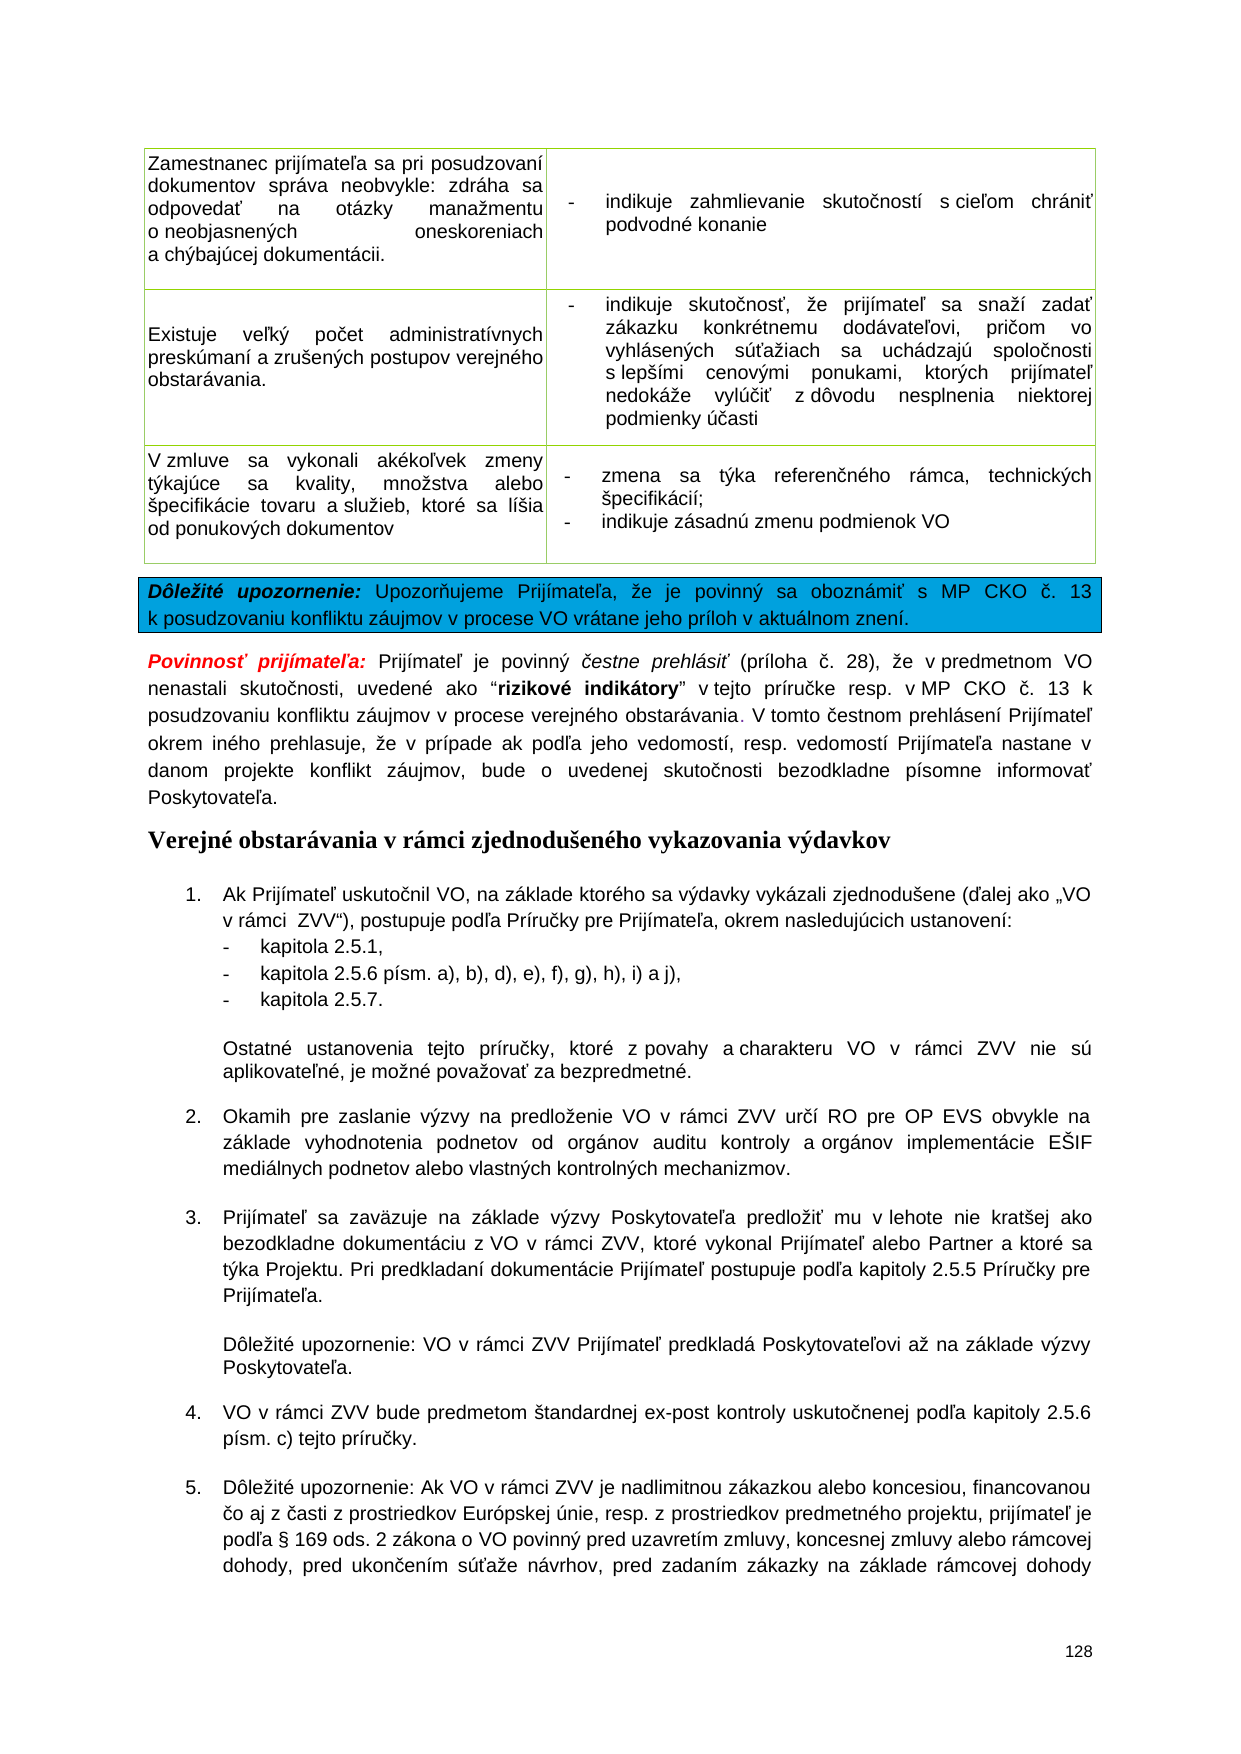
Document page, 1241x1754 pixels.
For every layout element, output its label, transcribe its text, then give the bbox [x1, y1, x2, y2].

list Ak Prijímateľ uskutočnil VO, na základe ktorého sa výdavky vykázali zjednodušene (ďalej ako „VO v rámci ZVV“), postupuje podľa Príručky pre Prijímateľa, okrem nasledujúcich ustanovení: [185, 883, 1092, 932]
list kapitola 2.5.6 písm. a), b), d), e), f), g), h), i) a j), [223, 962, 1092, 984]
list VO v rámci ZVV bude predmetom štandardnej ex-post kontroly uskutočnenej podľa kapitoly 2.5.6 písm. c) tejto príručky. [185, 1401, 1092, 1450]
list kapitola 2.5.7. [223, 988, 1092, 1011]
list kapitola 2.5.1, [223, 935, 1092, 958]
list Okamih pre zaslanie výzvy na predloženie VO v rámci ZVV určí RO pre OP EVS obvykle na základe vyhodnotenia podnetov od orgánov auditu kontroly a orgánov implementácie EŠIF mediálnych podnetov alebo vlastných kontrolných mechanizmov. [185, 1105, 1092, 1180]
table_cell Existuje veľký počet administratívnych preskúmaní a zrušených postupov verejného obstarávania. [145, 290, 546, 445]
table_cell Zamestnanec prijímateľa sa pri posudzovaní dokumentov správa neobvykle: zdráha sa odpovedať na otázky manažmentu o neobjasnených oneskoreniach a chýbajúcej dokumentácii. [145, 149, 546, 289]
table_cell zmena sa týka referenčného rámca, technických špecifikácií; indikuje zásadnú zmenu podmienok VO [547, 446, 1095, 563]
table_cell indikuje zahmlievanie skutočností s cieľom chrániť podvodné konanie [547, 149, 1095, 289]
text Povinnosť prijímateľa: Prijímateľ je povinný čestne prehlásiť (príloha č. 28), že v predmetnom VO nenastali skutočnosti, uvedené ako “rizikové indikátory” v tejto príručke resp. v MP CKO č. 13 k posudzovaniu konfliktu záujmov v procese verejného obstarávania. V tomto čestnom prehlásení Prijímateľ okrem iného prehlasuje, že v prípade ak podľa jeho vedomostí, resp. vedomostí Prijímateľa nastane v danom projekte konflikt záujmov, bude o uvedenej skutočnosti bezodkladne písomne informovať Poskytovateľa. [148, 650, 1092, 809]
table_cell indikuje skutočnosť, že prijímateľ sa snaží zadať zákazku konkrétnemu dodávateľovi, pričom vo vyhlásených súťažiach sa uchádzajú spoločnosti s lepšími cenovými ponukami, ktorých prijímateľ nedokáže vylúčiť z dôvodu nesplnenia niektorej podmienky účasti [547, 290, 1095, 445]
list Ostatné ustanovenia tejto príručky, ktoré z povahy a charakteru VO v rámci ZVV nie sú aplikovateľné, je možné považovať za bezpredmetné. [223, 1037, 1092, 1082]
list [185, 1476, 1092, 1577]
list Dôležité upozornenie: VO v rámci ZVV Prijímateľ predkladá Poskytovateľovi až na základe výzvy Poskytovateľa. [223, 1333, 1092, 1378]
text Dôležité upozornenie: Upozorňujeme Prijímateľa, že je povinný sa oboznámiť s MP CKO č. 13 k posudzovaniu konfliktu záujmov v procese VO vrátane jeho príloh v aktuálnom znení. [139, 578, 1101, 632]
table_cell V zmluve sa vykonali akékoľvek zmeny týkajúce sa kvality, množstva alebo špecifikácie tovaru a služieb, ktoré sa líšia od ponukových dokumentov [145, 446, 546, 563]
list Prijímateľ sa zaväzuje na základe výzvy Poskytovateľa predložiť mu v lehote nie kratšej ako bezodkladne dokumentáciu z VO v rámci ZVV, ktoré vykonal Prijímateľ alebo Partner a ktoré sa týka Projektu. Pri predkladaní dokumentácie Prijímateľ postupuje podľa kapitoly 2.5.5 Príručky pre Prijímateľa. [185, 1206, 1092, 1307]
text Verejné obstarávania v rámci zjednodušeného vykazovania výdavkov [148, 826, 1092, 854]
